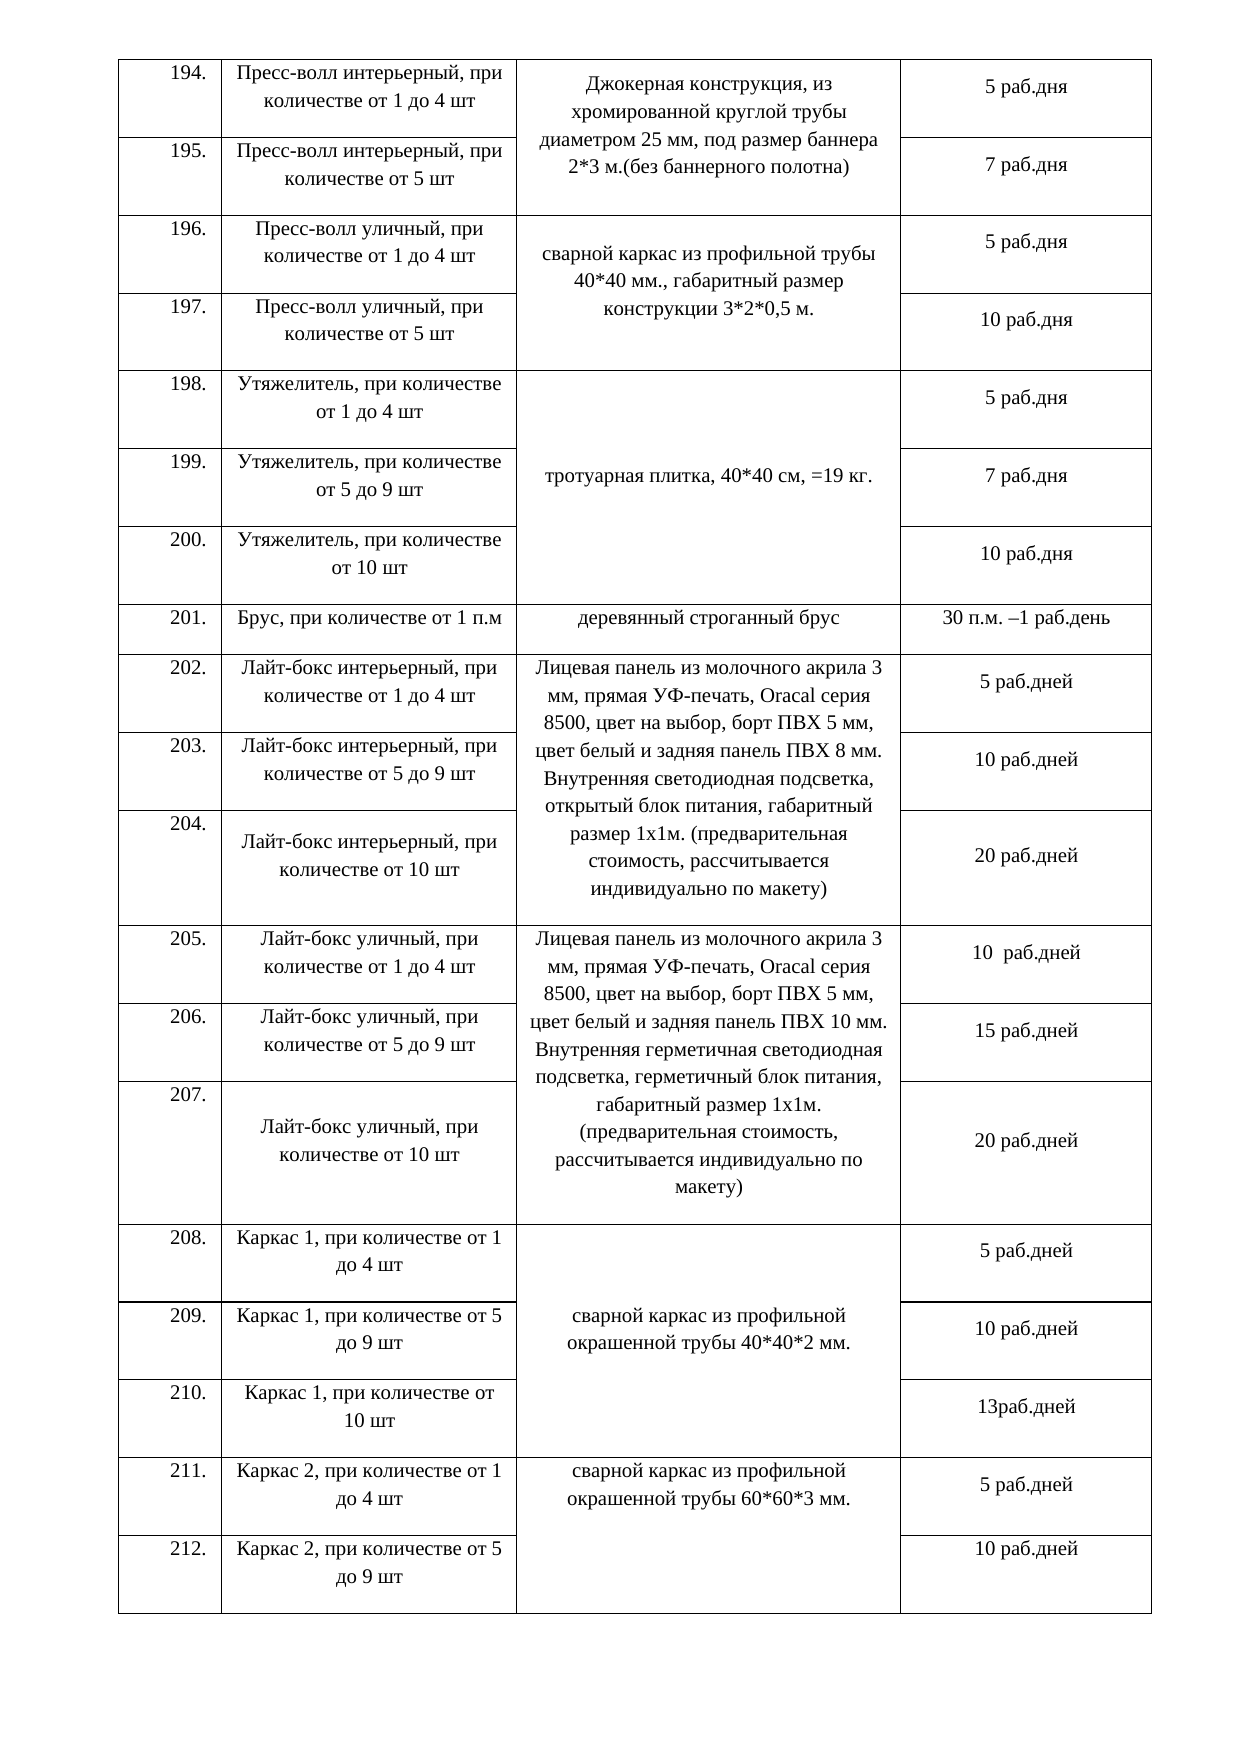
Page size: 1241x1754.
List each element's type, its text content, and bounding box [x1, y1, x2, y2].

table_cell 10 раб.дня [901, 527, 1151, 604]
table_cell [119, 811, 221, 925]
table_cell 5 раб.дня [901, 371, 1151, 448]
table_cell 5 раб.дня [901, 60, 1151, 137]
table_cell 5 раб.дня [901, 216, 1151, 292]
table_cell Каркас 1, при количестве от 5 до 9 шт [222, 1303, 516, 1379]
table_cell [119, 1004, 221, 1081]
table_cell 10 раб.дней [901, 733, 1151, 809]
table_cell сварной каркас из профильной окрашенной трубы 60*60*3 мм. [517, 1458, 900, 1613]
table_cell деревянный строганный брус [517, 605, 900, 654]
table_cell Джокерная конструкция, из хромированной круглой трубы диаметром 25 мм, под размер баннера 2*3 м.(без баннерного полотна) [517, 60, 900, 215]
table_cell Утяжелитель, при количестве от 5 до 9 шт [222, 449, 516, 526]
table_cell [119, 1380, 221, 1457]
table_cell 5 раб.дней [901, 1458, 1151, 1535]
table_cell Каркас 2, при количестве от 5 до 9 шт [222, 1536, 516, 1613]
table_cell [119, 527, 221, 604]
table_cell [119, 733, 221, 809]
table_cell Брус, при количестве от 1 п.м [222, 605, 516, 654]
table_cell 10 раб.дней [901, 1536, 1151, 1613]
table_cell [119, 1458, 221, 1535]
table_cell Лайт-бокс уличный, при количестве от 5 до 9 шт [222, 1004, 516, 1081]
table_cell 10 раб.дней [901, 1303, 1151, 1379]
table_cell [119, 60, 221, 137]
table_cell [119, 1536, 221, 1613]
table_cell [119, 605, 221, 654]
table_cell 10 раб.дней [901, 926, 1151, 1003]
table_cell 20 раб.дней [901, 1082, 1151, 1224]
table_cell 5 раб.дней [901, 655, 1151, 732]
table_cell Пресс-волл уличный, при количестве от 5 шт [222, 294, 516, 370]
table_cell Утяжелитель, при количестве от 10 шт [222, 527, 516, 604]
table_cell Лайт-бокс интерьерный, при количестве от 1 до 4 шт [222, 655, 516, 732]
table_cell Каркас 2, при количестве от 1 до 4 шт [222, 1458, 516, 1535]
table_cell тротуарная плитка, 40*40 см, =19 кг. [517, 371, 900, 604]
table_cell [119, 371, 221, 448]
table_cell [119, 294, 221, 370]
table_cell 20 раб.дней [901, 811, 1151, 925]
table_cell Лайт-бокс интерьерный, при количестве от 5 до 9 шт [222, 733, 516, 809]
table_cell [119, 655, 221, 732]
table_cell 15 раб.дней [901, 1004, 1151, 1081]
table_cell Лайт-бокс уличный, при количестве от 1 до 4 шт [222, 926, 516, 1003]
table_cell Пресс-волл интерьерный, при количестве от 5 шт [222, 138, 516, 215]
table_cell 5 раб.дней [901, 1225, 1151, 1301]
table_cell [119, 449, 221, 526]
table_cell Лицевая панель из молочного акрила 3 мм, прямая УФ-печать, Oracal серия 8500, цвет на выбор, борт ПВХ 5 мм, цвет белый и задняя панель ПВХ 8 мм. Внутренняя светодиодная подсветка, открытый блок питания, габаритный размер 1х1м. (предварительная стоимость, рассчитывается индивидуально по макету) [517, 655, 900, 925]
table_cell [119, 138, 221, 215]
table_cell Лайт-бокс уличный, при количестве от 10 шт [222, 1082, 516, 1224]
table_cell 13раб.дней [901, 1380, 1151, 1457]
table_cell Каркас 1, при количестве от 10 шт [222, 1380, 516, 1457]
table_cell 7 раб.дня [901, 138, 1151, 215]
table_cell Лицевая панель из молочного акрила 3 мм, прямая УФ-печать, Oracal серия 8500, цвет на выбор, борт ПВХ 5 мм, цвет белый и задняя панель ПВХ 10 мм. Внутренняя герметичная светодиодная подсветка, герметичный блок питания, габаритный размер 1х1м. (предварительная стоимость, рассчитывается индивидуально по макету) [517, 926, 900, 1224]
table_cell [119, 1082, 221, 1224]
table_cell Утяжелитель, при количестве от 1 до 4 шт [222, 371, 516, 448]
table_cell сварной каркас из профильной трубы 40*40 мм., габаритный размер конструкции 3*2*0,5 м. [517, 216, 900, 370]
table_cell Лайт-бокс интерьерный, при количестве от 10 шт [222, 811, 516, 925]
table_cell 10 раб.дня [901, 294, 1151, 370]
table_cell Пресс-волл уличный, при количестве от 1 до 4 шт [222, 216, 516, 292]
table_cell 7 раб.дня [901, 449, 1151, 526]
table_cell [119, 216, 221, 292]
table_cell [119, 926, 221, 1003]
table_cell Каркас 1, при количестве от 1 до 4 шт [222, 1225, 516, 1301]
table_cell сварной каркас из профильной окрашенной трубы 40*40*2 мм. [517, 1225, 900, 1457]
table_cell Пресс-волл интерьерный, при количестве от 1 до 4 шт [222, 60, 516, 137]
table_cell 30 п.м. –1 раб.день [901, 605, 1151, 654]
table_cell [119, 1225, 221, 1301]
table_cell [119, 1303, 221, 1379]
